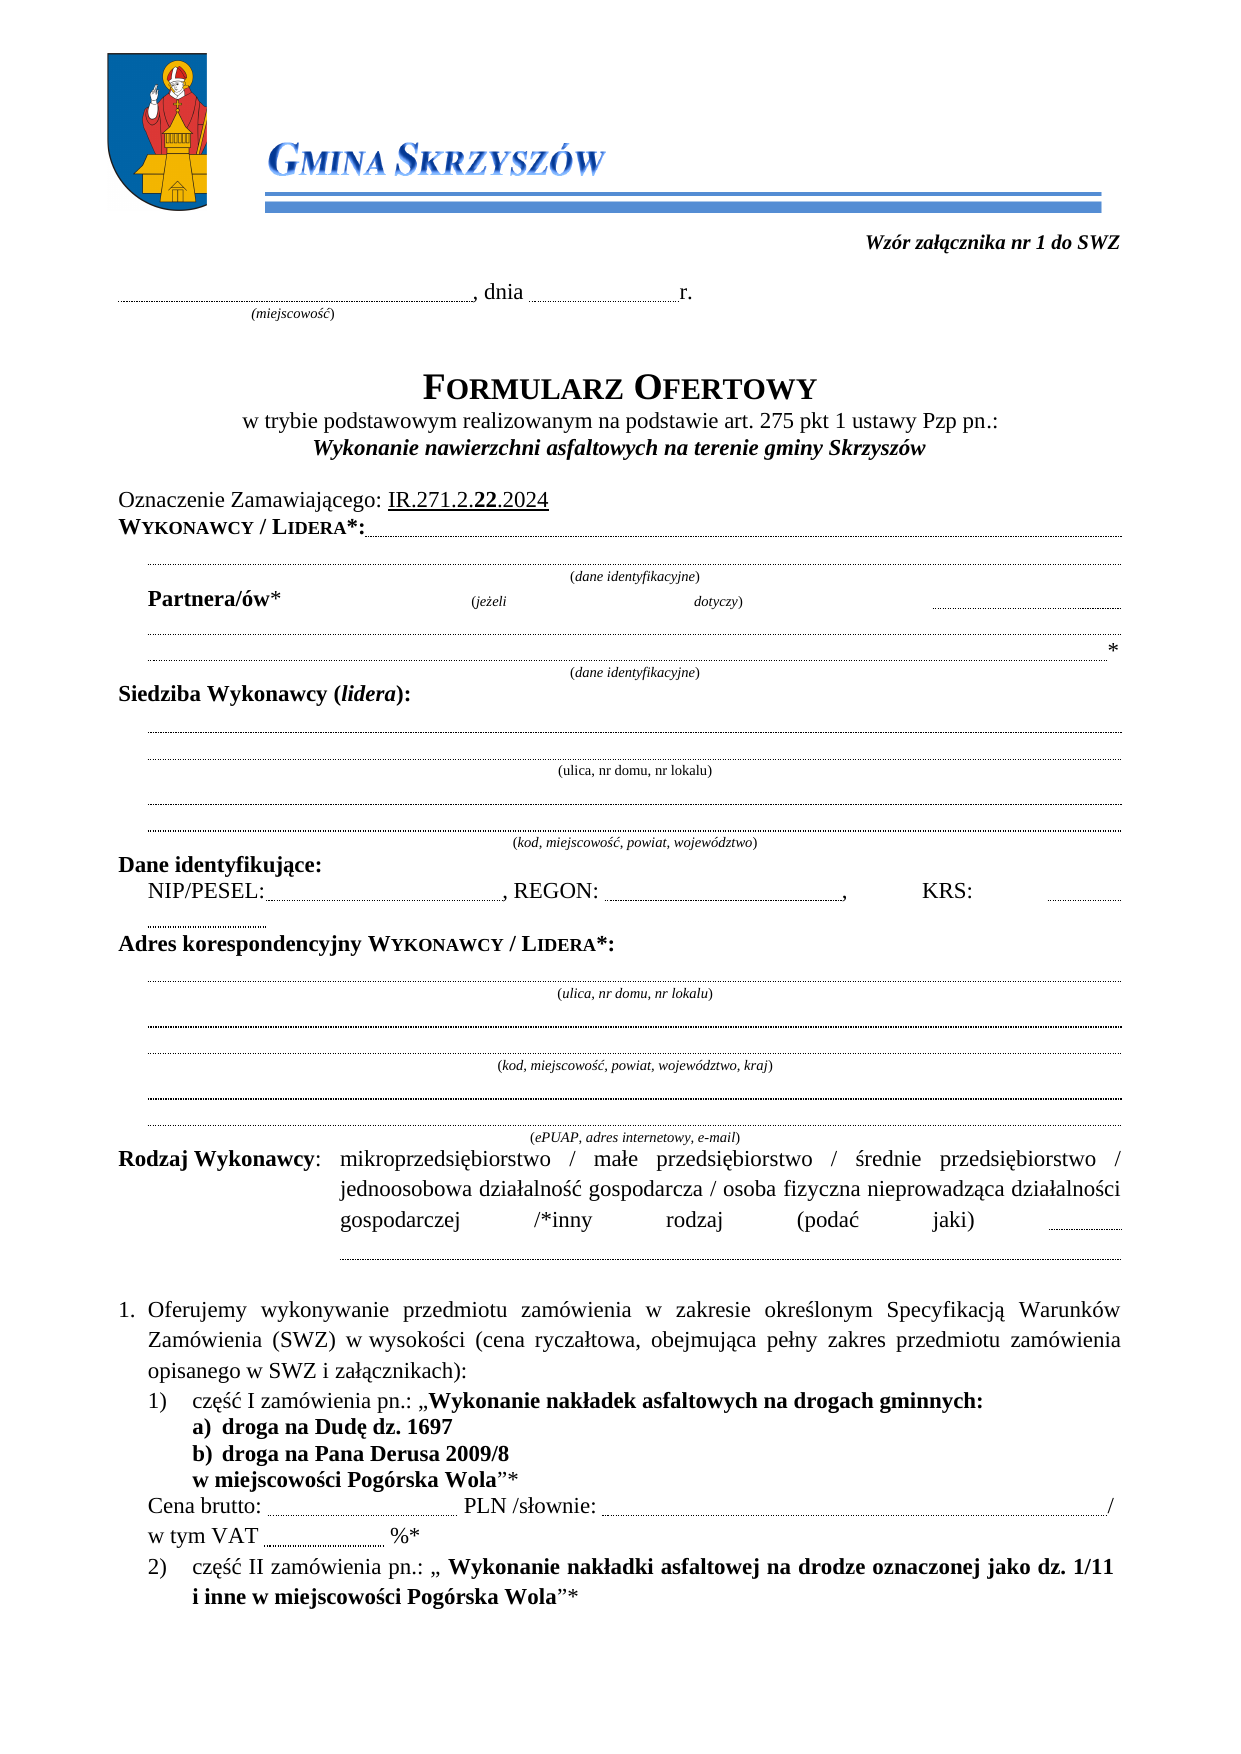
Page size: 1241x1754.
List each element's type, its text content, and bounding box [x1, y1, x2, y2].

text Wykonanie nawierzchni asfaltowych na terenie gminy Skrzyszów [118, 434, 1122, 460]
list droga na Pana Derusa 2009/8 [192, 1440, 1122, 1466]
text Partnera/ów* (jeżeli dotyczy) [148, 585, 1122, 637]
text Adres korespondencyjny Wykonawcy / Lidera*: [118, 930, 1122, 956]
text Dane identyfikujące: [118, 851, 1122, 877]
text Wykonawcy / Lidera*: [118, 513, 1122, 539]
text (ulica, nr domu, nr lokalu) [148, 762, 1122, 779]
text , dnia r. [118, 278, 1122, 304]
text Wzór załącznika nr 1 do SWZ [118, 230, 1122, 254]
text (dane identyfikacyjne) [148, 568, 1122, 585]
text Formularz Ofertowy [118, 364, 1122, 407]
list część II zamówienia pn.: „ Wykonanie nakładki asfaltowej na drodze oznaczonej jako dz. 1/11 i inne w miejscowości Pogórska Wola”* [148, 1553, 1122, 1609]
text * [148, 637, 1122, 664]
list droga na Dudę dz. 1697 [192, 1413, 1122, 1440]
text (ulica, nr domu, nr lokalu) [148, 985, 1122, 1002]
text w tym VAT %* [148, 1523, 1122, 1549]
text w miejscowości Pogórska Wola”* [192, 1466, 1122, 1492]
text w trybie podstawowym realizowanym na podstawie art. 275 pkt 1 ustawy Pzp pn.: [118, 407, 1122, 434]
text NIP/PESEL: , REGON: , KRS: [148, 877, 1122, 930]
text (ePUAP, adres internetowy, e-mail) [148, 1128, 1122, 1145]
text (kod, miejscowość, powiat, województwo, kraj) [148, 1057, 1122, 1073]
text Siedziba Wykonawcy (lidera): [118, 681, 1122, 707]
text Oznaczenie Zamawiającego: IR.271.2.22.2024 [118, 486, 1122, 513]
picture [107, 28, 1121, 230]
text (dane identyfikacyjne) [148, 664, 1122, 681]
list część I zamówienia pn.: „Wykonanie nakładek asfaltowych na drogach gminnych: [148, 1387, 1122, 1413]
text (kod, miejscowość, powiat, województwo) [148, 834, 1122, 851]
text Cena brutto: PLN /słownie: / [148, 1492, 1122, 1519]
text Rodzaj Wykonawcy: mikroprzedsiębiorstwo / małe przedsiębiorstwo / średnie przedsiębiorstwo / jednoosobowa działalność gospodarcza / osoba fizyczna nieprowadząca działalności gospodarczej /*inny rodzaj (podać jaki) [118, 1145, 1122, 1262]
list Oferujemy wykonywanie przedmiotu zamówienia w zakresie określonym Specyfikacją Warunków Zamówienia (SWZ) w wysokości (cena ryczałtowa, obejmująca pełny zakres przedmiotu zamówienia opisanego w SWZ i załącznikach): [118, 1296, 1122, 1383]
text (miejscowość) [118, 304, 1122, 321]
